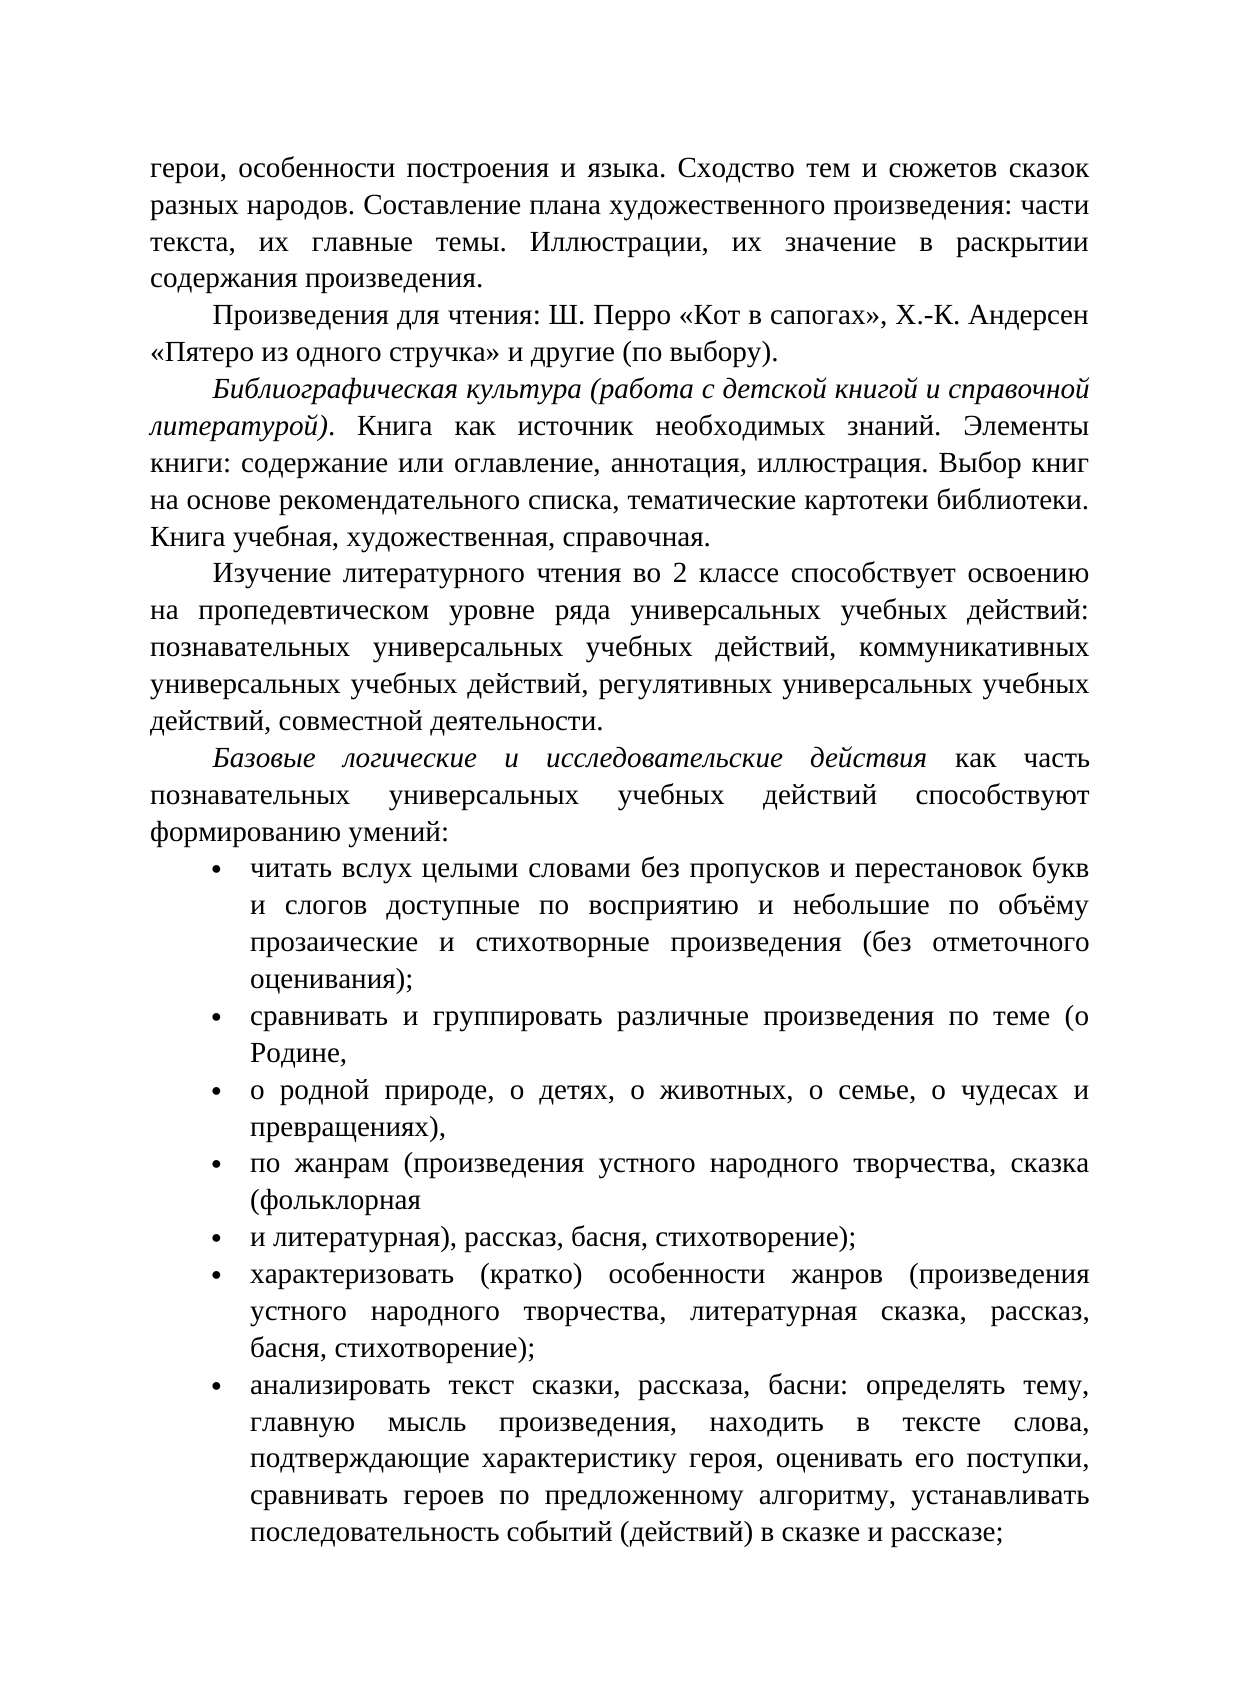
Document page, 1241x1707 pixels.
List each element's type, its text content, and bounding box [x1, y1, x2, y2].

list и литературная), рассказ, басня, стихотворение); [212, 1219, 1090, 1253]
list о родной природе, о детях, о животных, о семье, о чудесах и превращениях), [212, 1072, 1090, 1142]
text Произведения для чтения: Ш. Перро «Кот в сапогах», Х.-К. Андерсен «Пятеро из одного стручка» и другие (по выбору). [150, 297, 1090, 368]
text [150, 150, 1090, 294]
text Изучение литературного чтения во 2 классе способствует освоению на пропедевтическом уровне ряда универсальных учебных действий: познавательных универсальных учебных действий, коммуникативных универсальных учебных действий, регулятивных универсальных учебных действий, совместной деятельности. [150, 556, 1090, 737]
list характеризовать (кратко) особенности жанров (произведения устного народного творчества, литературная сказка, рассказ, басня, стихотворение); [212, 1256, 1090, 1363]
list анализировать текст сказки, рассказа, басни: определять тему, главную мысль произведения, находить в тексте слова, подтверждающие характеристику героя, оценивать его поступки, сравнивать героев по предложенному алгоритму, устанавливать последовательность событий (действий) в сказке и рассказе; [212, 1367, 1090, 1548]
list читать вслух целыми словами без пропусков и перестановок букв и слогов доступные по восприятию и небольшие по объёму прозаические и стихотворные произведения (без отметочного оценивания); [212, 851, 1090, 995]
list по жанрам (произведения устного народного творчества, сказка (фольклорная [212, 1146, 1090, 1216]
list сравнивать и группировать различные произведения по теме (о Родине, [212, 998, 1090, 1068]
text Базовые логические и исследовательские действия как часть познавательных универсальных учебных действий способствуют формированию умений: [150, 740, 1090, 847]
text Библиографическая культура (работа с детской книгой и справочной литературой). Книга как источник необходимых знаний. Элементы книги: содержание или оглавление, аннотация, иллюстрация. Выбор книг на основе рекомендательного списка, тематические картотеки библиотеки. Книга учебная, художественная, справочная. [150, 371, 1090, 552]
